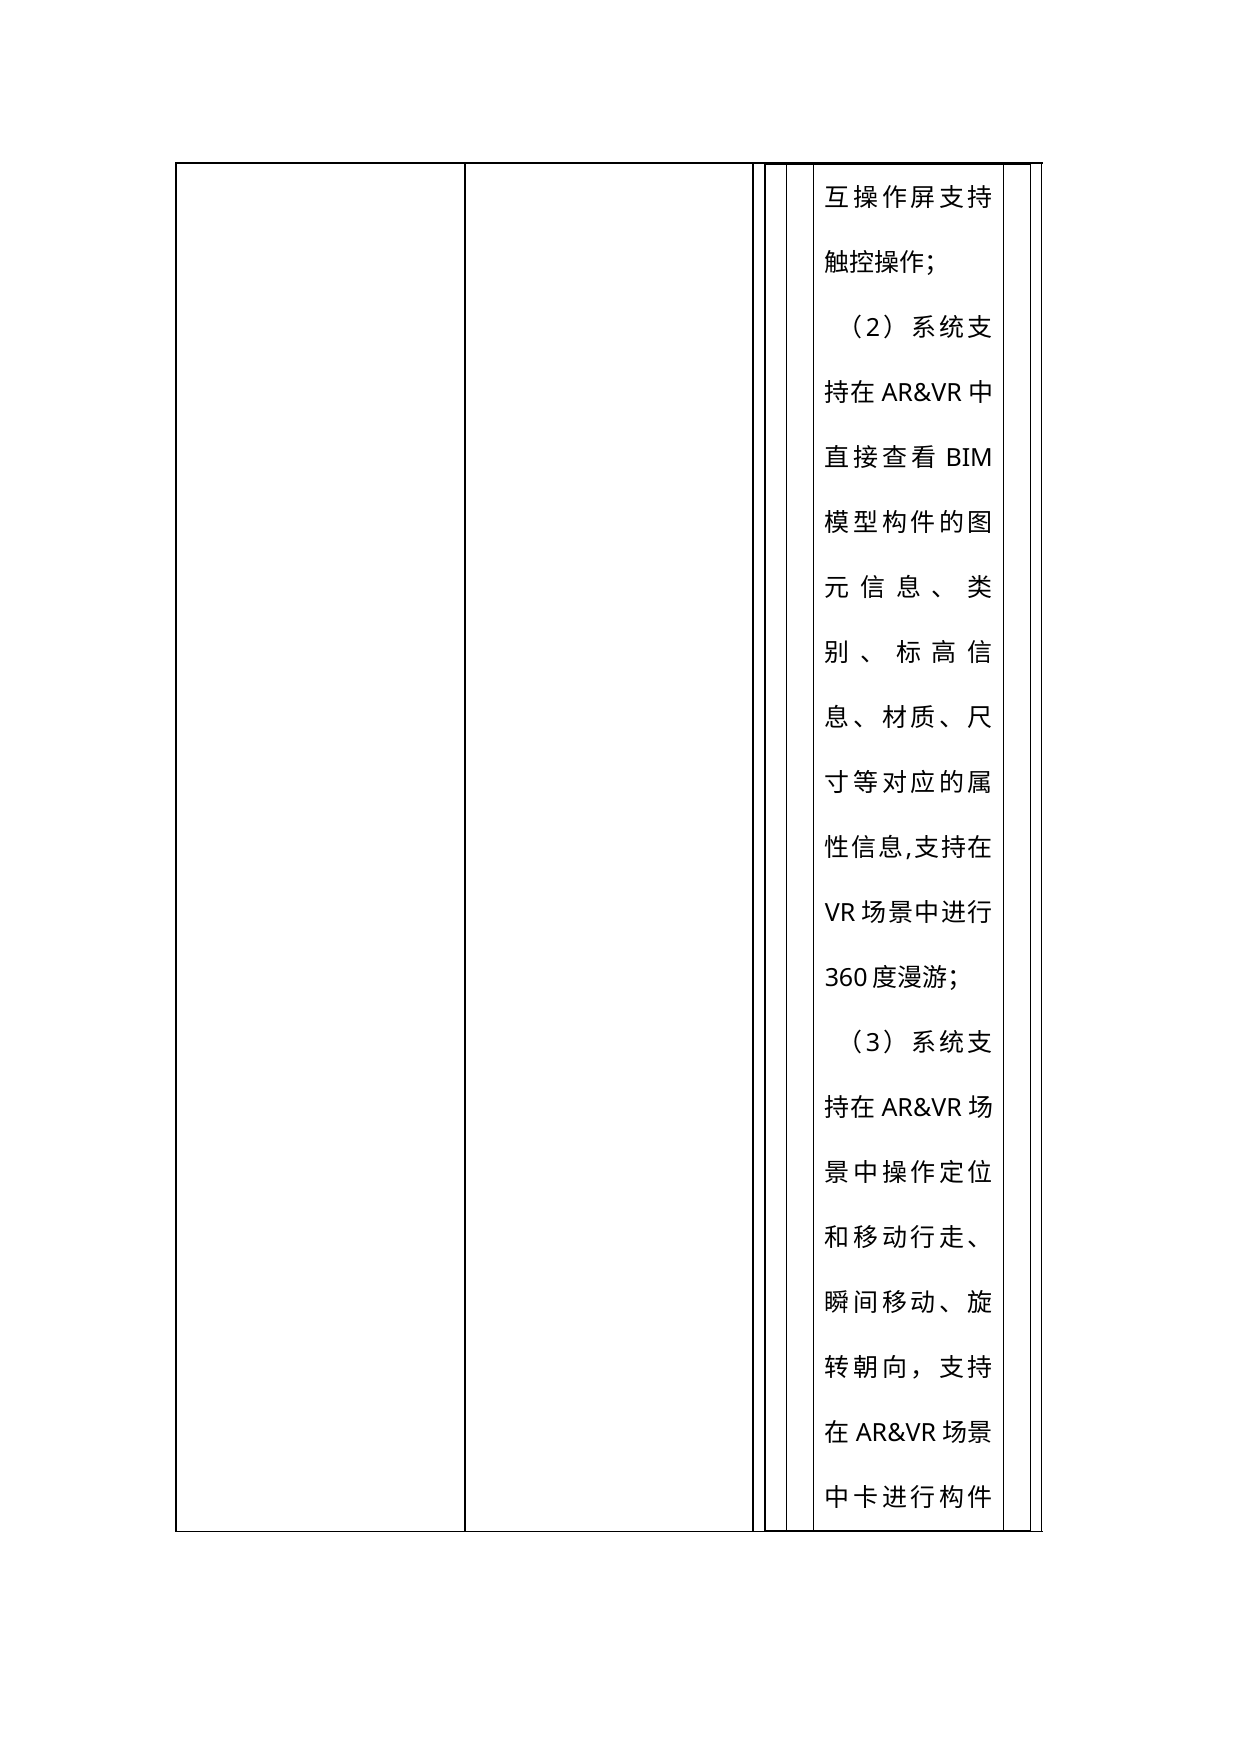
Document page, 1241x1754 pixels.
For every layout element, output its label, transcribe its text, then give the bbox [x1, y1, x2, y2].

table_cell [814, 165, 1003, 1530]
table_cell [754, 164, 764, 1531]
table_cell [1004, 165, 1030, 1530]
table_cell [787, 165, 813, 1530]
table_cell [466, 164, 752, 1531]
table_cell 1 [177, 164, 464, 1531]
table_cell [1031, 164, 1041, 1531]
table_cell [766, 165, 786, 1530]
